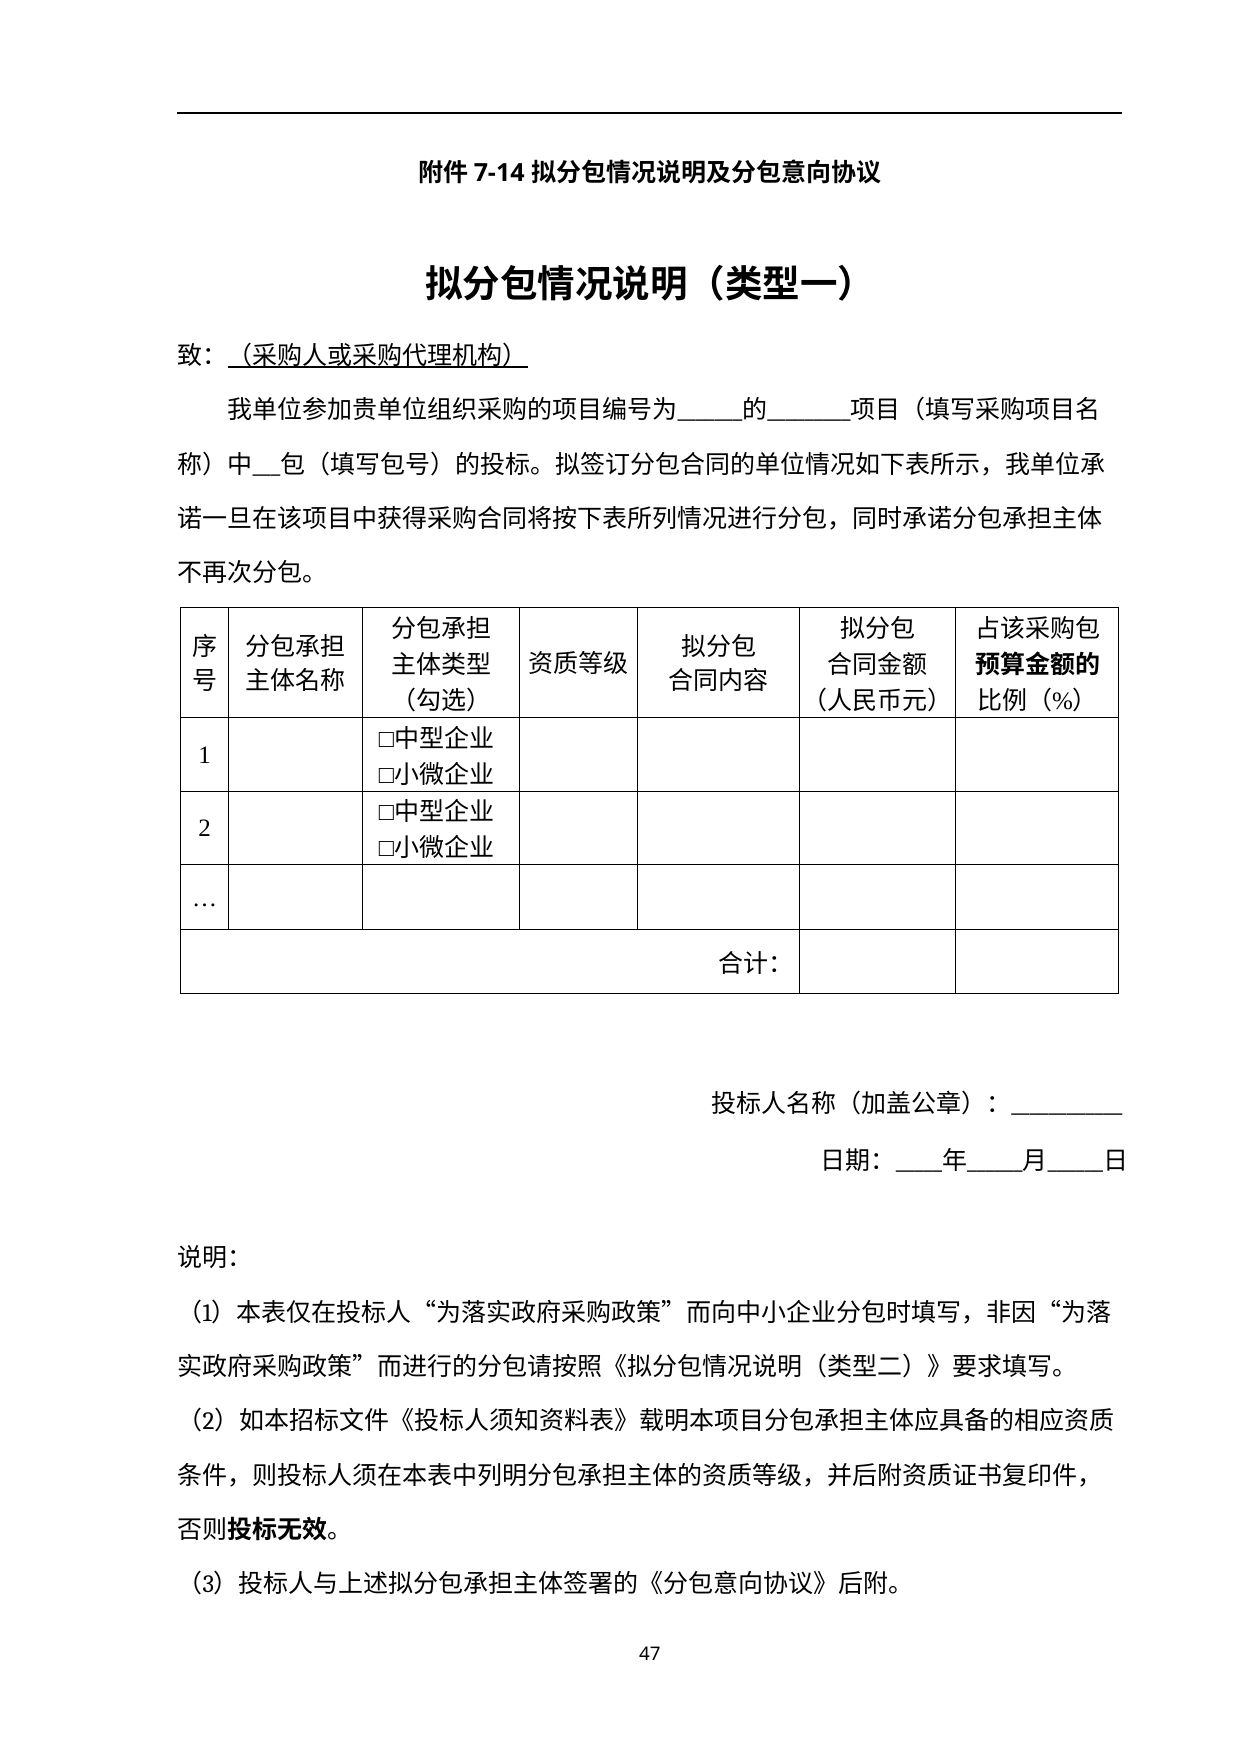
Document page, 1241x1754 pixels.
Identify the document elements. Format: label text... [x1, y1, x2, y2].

table_cell [638, 865, 799, 929]
text 投标人名称（加盖公章）：____________ [177, 1083, 1122, 1119]
text 日期：_____年______月______日 [177, 1140, 1128, 1176]
table_cell [229, 718, 362, 791]
text （1）本表仅在投标人“为落实政府采购政策”而向中小企业分包时填写，非因“为落实政府采购政策”而进行的分包请按照《拟分包情况说明（类型二）》要求填写。 [177, 1292, 1122, 1383]
table_cell [520, 718, 637, 791]
table_header 占该采购包 预算金额的 比例（%） [956, 608, 1118, 717]
text （3）投标人与上述拟分包承担主体签署的《分包意向协议》后附。 [177, 1564, 1122, 1600]
table_cell [520, 792, 637, 864]
table_cell [800, 792, 955, 864]
table_cell 2 [181, 792, 228, 864]
table_header 分包承担 主体类型 （勾选） [363, 608, 519, 717]
text 拟分包情况说明（类型一） [177, 254, 1122, 308]
table_header 分包承担 主体名称 [229, 608, 362, 717]
table_cell [800, 718, 955, 791]
text 附件7-14 拟分包情况说明及分包意向协议 [177, 148, 1122, 189]
table_cell [229, 865, 362, 929]
table_cell [956, 718, 1118, 791]
table_cell [956, 930, 1118, 993]
table_cell … [181, 865, 228, 929]
table_cell [638, 792, 799, 864]
text 我单位参加贵单位组织采购的项目编号为_______的_________项目（填写采购项目名称）中___包（填写包号）的投标。拟签订分包合同的单位情况如下表所示，我单位承诺一旦在该项目中获得采购合同将按下表所列情况进行分包，同时承诺分包承担主体不再次分包。 [177, 390, 1122, 589]
table_cell [229, 792, 362, 864]
table_header 拟分包 合同内容 [638, 608, 799, 717]
table_cell □中型企业 □小微企业 [363, 718, 519, 791]
table_header 拟分包 合同金额 （人民币元） [800, 608, 955, 717]
text 说明： [177, 1238, 1122, 1274]
table_cell [800, 865, 955, 929]
table_header 资质等级 [520, 608, 637, 717]
table_cell [363, 865, 519, 929]
table_cell [956, 792, 1118, 864]
table_cell [638, 718, 799, 791]
text 致：（采购人或采购代理机构） [177, 335, 1122, 372]
table_header 序号 [181, 608, 228, 717]
table_cell □中型企业 □小微企业 [363, 792, 519, 864]
table_cell [800, 930, 955, 993]
table_cell [956, 865, 1118, 929]
table_cell 合计： [181, 930, 799, 993]
table_cell [520, 865, 637, 929]
text （2）如本招标文件《投标人须知资料表》载明本项目分包承担主体应具备的相应资质条件，则投标人须在本表中列明分包承担主体的资质等级，并后附资质证书复印件，否则投标无效。 [177, 1401, 1122, 1546]
table_cell 1 [181, 718, 228, 791]
